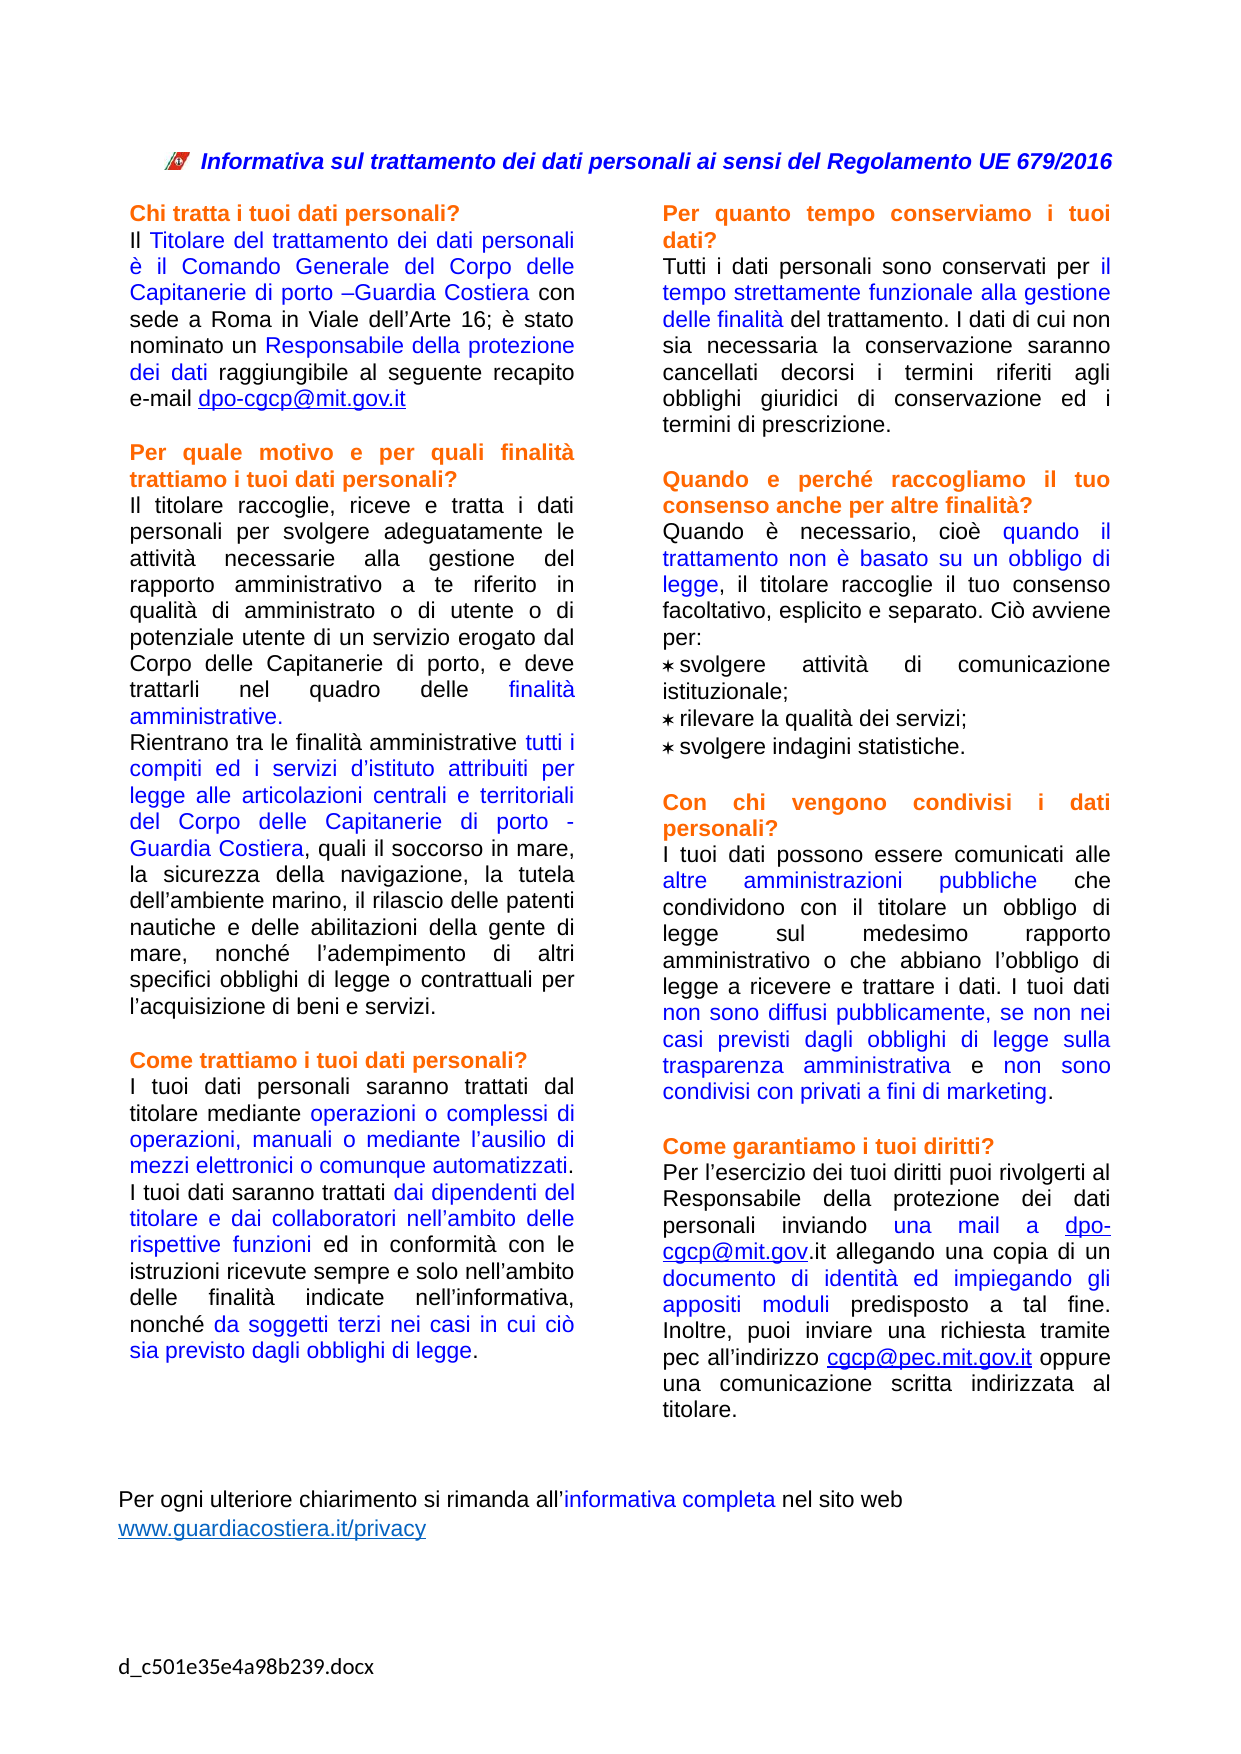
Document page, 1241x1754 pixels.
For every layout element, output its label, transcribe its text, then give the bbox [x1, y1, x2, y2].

table_header Per quanto tempo conserviamo i tuoi dati? Tutti i dati personali sono conservati per il tempo strettamente funzionale alla gestione delle finalità del trattamento. I dati di cui non sia necessaria la conservazione saranno cancellati decorsi i termini riferiti agli obblighi giuridici di conservazione ed i termini di prescrizione. Quando e perché raccogliamo il tuo consenso anche per altre finalità? Quando è necessario, cioè quando il trattamento non è basato su un obbligo di legge, il titolare raccoglie il tuo consenso facoltativo, esplicito e separato. Ciò avviene per:  svolgere attività di comunicazione istituzionale;  rilevare la qualità dei servizi;  svolgere indagini statistiche. Con chi vengono condivisi i dati personali? I tuoi dati possono essere comunicati alle altre amministrazioni pubbliche che condividono con il titolare un obbligo di legge sul medesimo rapporto amministrativo o che abbiano l’obbligo di legge a ricevere e trattare i dati. I tuoi dati non sono diffusi pubblicamente, se non nei casi previsti dagli obblighi di legge sulla trasparenza amministrativa e non sono condivisi con privati a fini di marketing. Come garantiamo i tuoi diritti? Per l’esercizio dei tuoi diritti puoi rivolgerti al Responsabile della protezione dei dati personali inviando una mail a dpo-cgcp@mit.gov.it allegando una copia di un documento di identità ed impiegando gli appositi moduli predisposto a tal fine. Inoltre, puoi inviare una richiesta tramite pec all’indirizzo cgcp@pec.mit.gov.it oppure una comunicazione scritta indirizzata al titolare. [617, 174, 1122, 1439]
list Informativa sul trattamento dei dati personali ai sensi del Regolamento UE 679/2016 [156, 148, 1122, 174]
text Per ogni ulteriore chiarimento si rimanda all’informativa completa nel sito web www.guardiacostiera.it/privacy [118, 1486, 1122, 1541]
picture [164, 152, 190, 170]
table_header Chi tratta i tuoi dati personali? Il Titolare del trattamento dei dati personali è il Comando Generale del Corpo delle Capitanerie di porto –Guardia Costiera con sede a Roma in Viale dell’Arte 16; è stato nominato un Responsabile della protezione dei dati raggiungibile al seguente recapito e-mail dpo-cgcp@mit.gov.it Per quale motivo e per quali finalità trattiamo i tuoi dati personali? Il titolare raccoglie, riceve e tratta i dati personali per svolgere adeguatamente le attività necessarie alla gestione del rapporto amministrativo a te riferito in qualità di amministrato o di utente o di potenziale utente di un servizio erogato dal Corpo delle Capitanerie di porto, e deve trattarli nel quadro delle finalità amministrative. Rientrano tra le finalità amministrative tutti i compiti ed i servizi d’istituto attribuiti per legge alle articolazioni centrali e territoriali del Corpo delle Capitanerie di porto - Guardia Costiera, quali il soccorso in mare, la sicurezza della navigazione, la tutela dell’ambiente marino, il rilascio delle patenti nautiche e delle abilitazioni della gente di mare, nonché l’adempimento di altri specifici obblighi di legge o contrattuali per l’acquisizione di beni e servizi. Come trattiamo i tuoi dati personali? I tuoi dati personali saranno trattati dal titolare mediante operazioni o complessi di operazioni, manuali o mediante l’ausilio di mezzi elettronici o comunque automatizzati. I tuoi dati saranno trattati dai dipendenti del titolare e dai collaboratori nell’ambito delle rispettive funzioni ed in conformità con le istruzioni ricevute sempre e solo nell’ambito delle finalità indicate nell’informativa, nonché da soggetti terzi nei casi in cui ciò sia previsto dagli obblighi di legge. [118, 174, 617, 1439]
